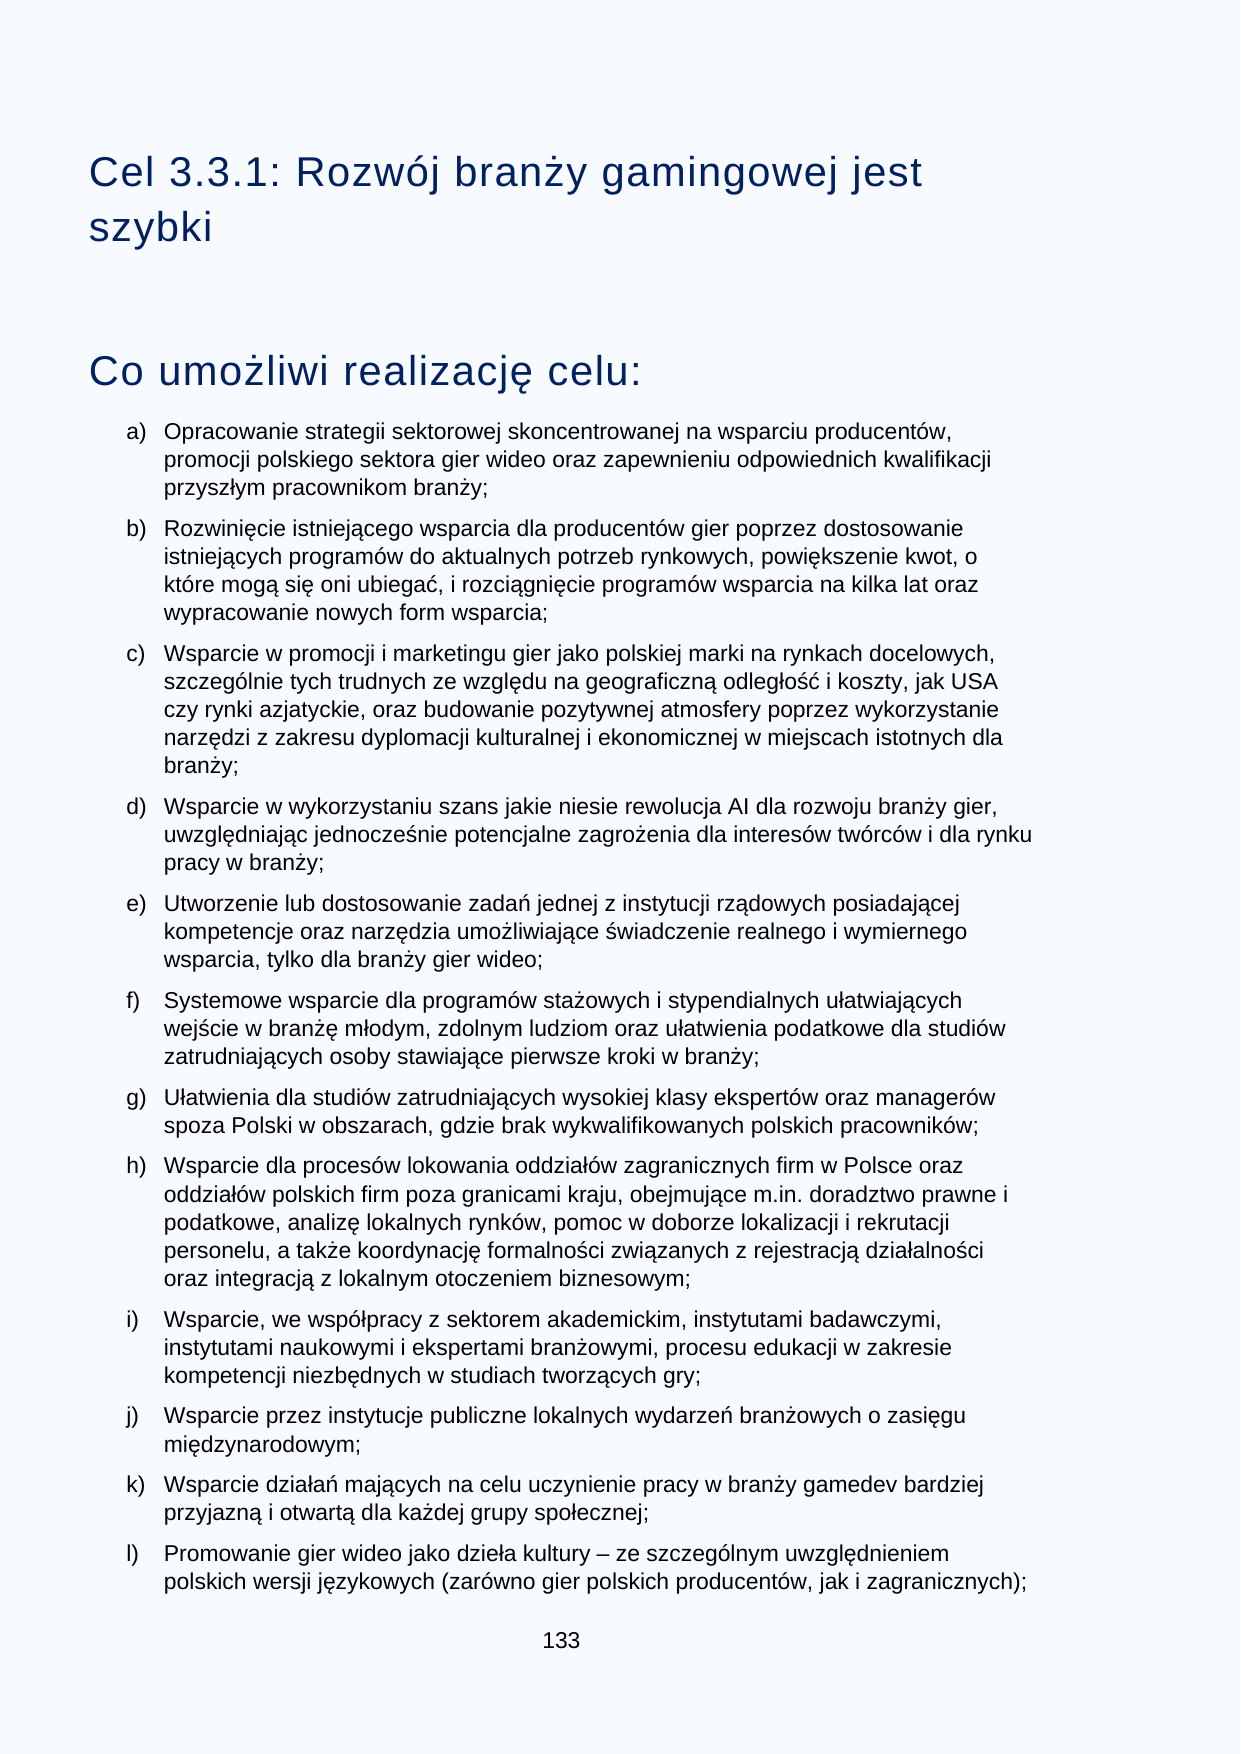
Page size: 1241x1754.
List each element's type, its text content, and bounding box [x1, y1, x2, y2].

list Systemowe wsparcie dla programów stażowych i stypendialnych ułatwiających wejście w branżę młodym, zdolnym ludziom oraz ułatwienia podatkowe dla studiów zatrudniających osoby stawiające pierwsze kroki w branży; [126, 987, 1033, 1069]
list Opracowanie strategii sektorowej skoncentrowanej na wsparciu producentów, promocji polskiego sektora gier wideo oraz zapewnieniu odpowiednich kwalifikacji przyszłym pracownikom branży; [126, 418, 1033, 501]
list Wsparcie w promocji i marketingu gier jako polskiej marki na rynkach docelowych, szczególnie tych trudnych ze względu na geograficzną odległość i koszty, jak USA czy rynki azjatyckie, oraz budowanie pozytywnej atmosfery poprzez wykorzystanie narzędzi z zakresu dyplomacji kulturalnej i ekonomicznej w miejscach istotnych dla branży; [126, 640, 1033, 779]
subtitle Cel 3.3.1: Rozwój branży gamingowej jest szybki [89, 148, 1033, 251]
list Rozwinięcie istniejącego wsparcia dla producentów gier poprzez dostosowanie istniejących programów do aktualnych potrzeb rynkowych, powiększenie kwot, o które mogą się oni ubiegać, i rozciągnięcie programów wsparcia na kilka lat oraz wypracowanie nowych form wsparcia; [126, 515, 1033, 626]
list Wsparcie dla procesów lokowania oddziałów zagranicznych firm w Polsce oraz oddziałów polskich firm poza granicami kraju, obejmujące m.in. doradztwo prawne i podatkowe, analizę lokalnych rynków, pomoc w doborze lokalizacji i rekrutacji personelu, a także koordynację formalności związanych z rejestracją działalności oraz integracją z lokalnym otoczeniem biznesowym; [126, 1152, 1033, 1291]
list Wsparcie działań mających na celu uczynienie pracy w branży gamedev bardziej przyjazną i otwartą dla każdej grupy społecznej; [126, 1471, 1033, 1526]
list Wsparcie przez instytucje publiczne lokalnych wydarzeń branżowych o zasięgu międzynarodowym; [126, 1402, 1033, 1457]
list Promowanie gier wideo jako dzieła kultury – ze szczególnym uwzględnieniem polskich wersji językowych (zarówno gier polskich producentów, jak i zagranicznych); [126, 1540, 1033, 1594]
list Wsparcie, we współpracy z sektorem akademickim, instytutami badawczymi, instytutami naukowymi i ekspertami branżowymi, procesu edukacji w zakresie kompetencji niezbędnych w studiach tworzących gry; [126, 1306, 1033, 1388]
list Utworzenie lub dostosowanie zadań jednej z instytucji rządowych posiadającej kompetencje oraz narzędzia umożliwiające świadczenie realnego i wymiernego wsparcia, tylko dla branży gier wideo; [126, 890, 1033, 973]
list Ułatwienia dla studiów zatrudniających wysokiej klasy ekspertów oraz managerów spoza Polski w obszarach, gdzie brak wykwalifikowanych polskich pracowników; [126, 1084, 1033, 1138]
subtitle Co umożliwi realizację celu: [89, 346, 1033, 394]
list Wsparcie w wykorzystaniu szans jakie niesie rewolucja AI dla rozwoju branży gier, uwzględniając jednocześnie potencjalne zagrożenia dla interesów twórców i dla rynku pracy w branży; [126, 793, 1033, 876]
